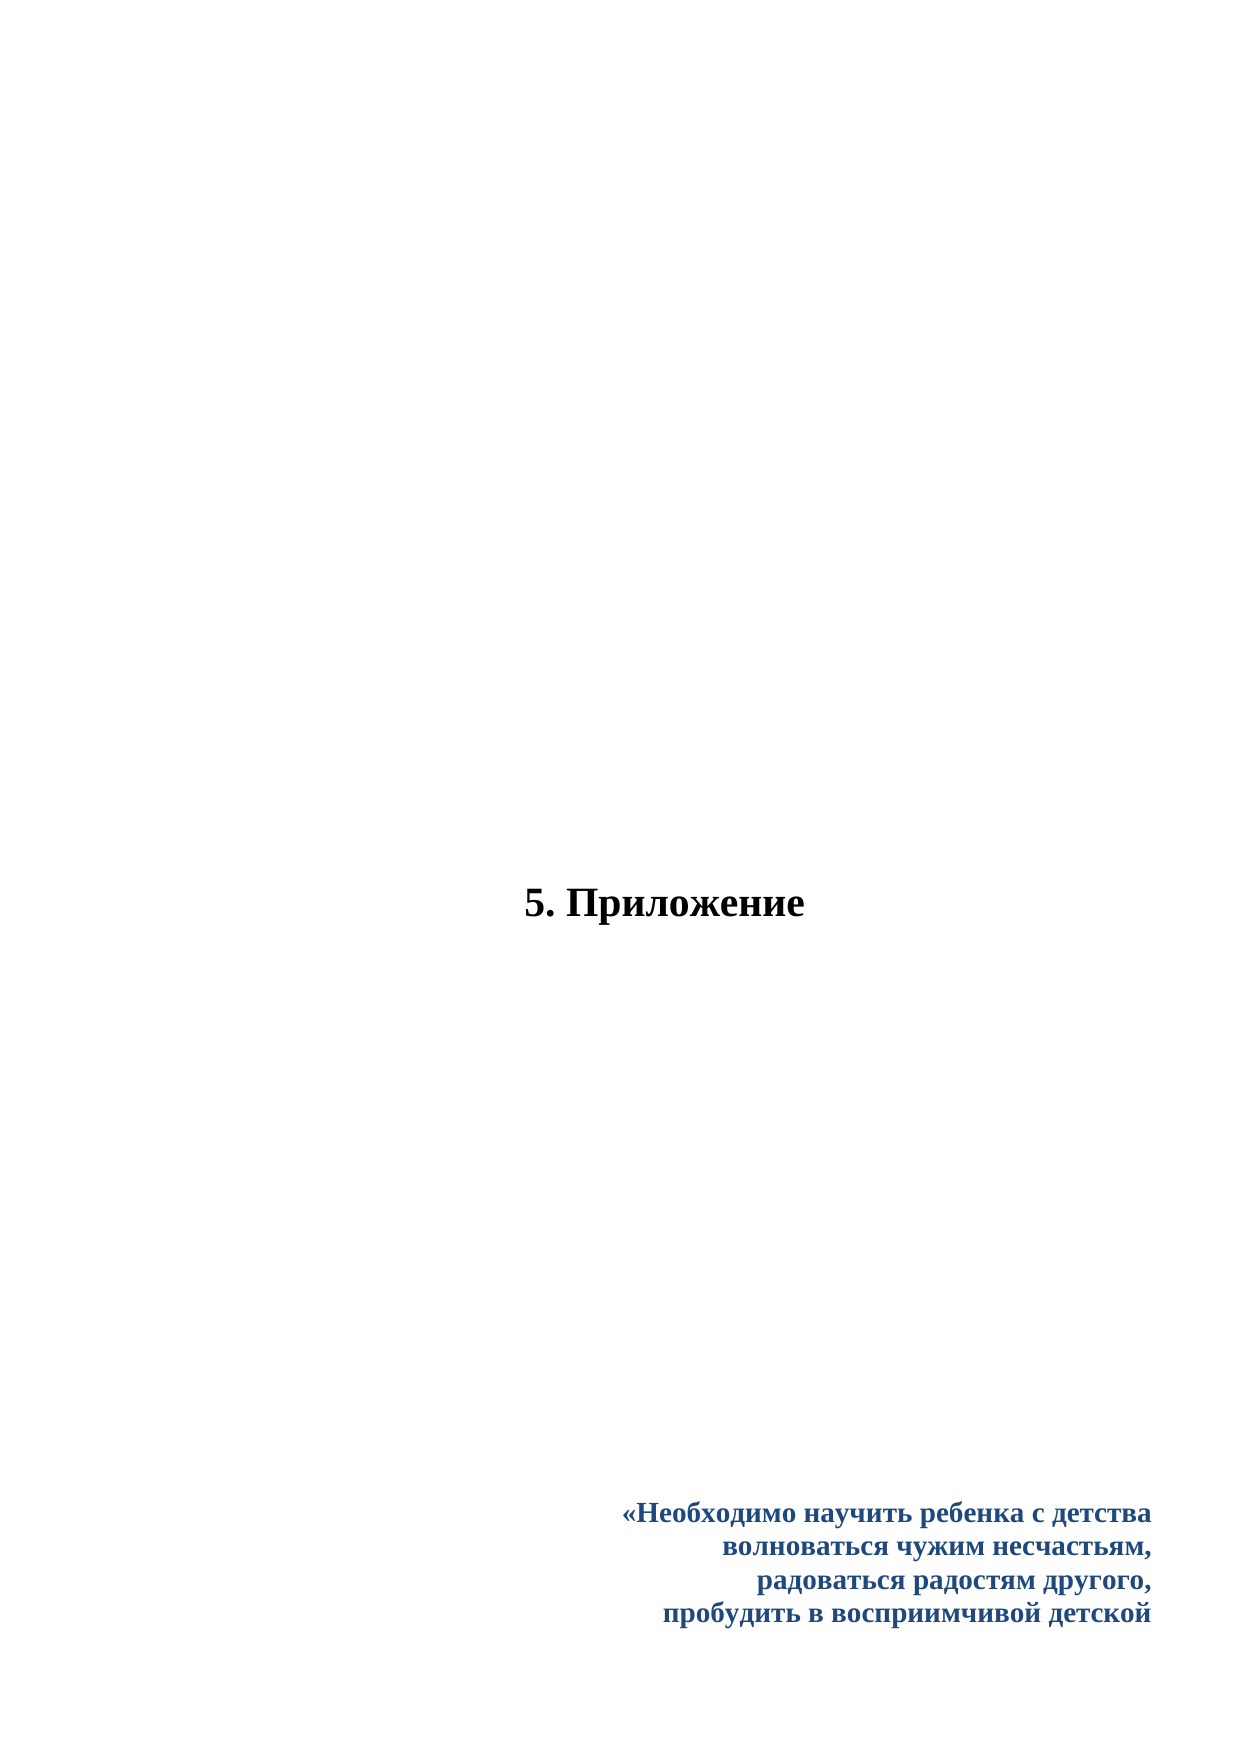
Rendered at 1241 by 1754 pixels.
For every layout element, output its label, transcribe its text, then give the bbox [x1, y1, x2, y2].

text пробудить в восприимчивой детской [177, 1595, 1152, 1629]
text волноваться чужим несчастьям, [177, 1528, 1152, 1562]
text 5. Приложение [177, 877, 1152, 925]
text радоваться радостям другого, [177, 1562, 1152, 1595]
text «Необходимо научить ребенка с детства [177, 1495, 1152, 1528]
